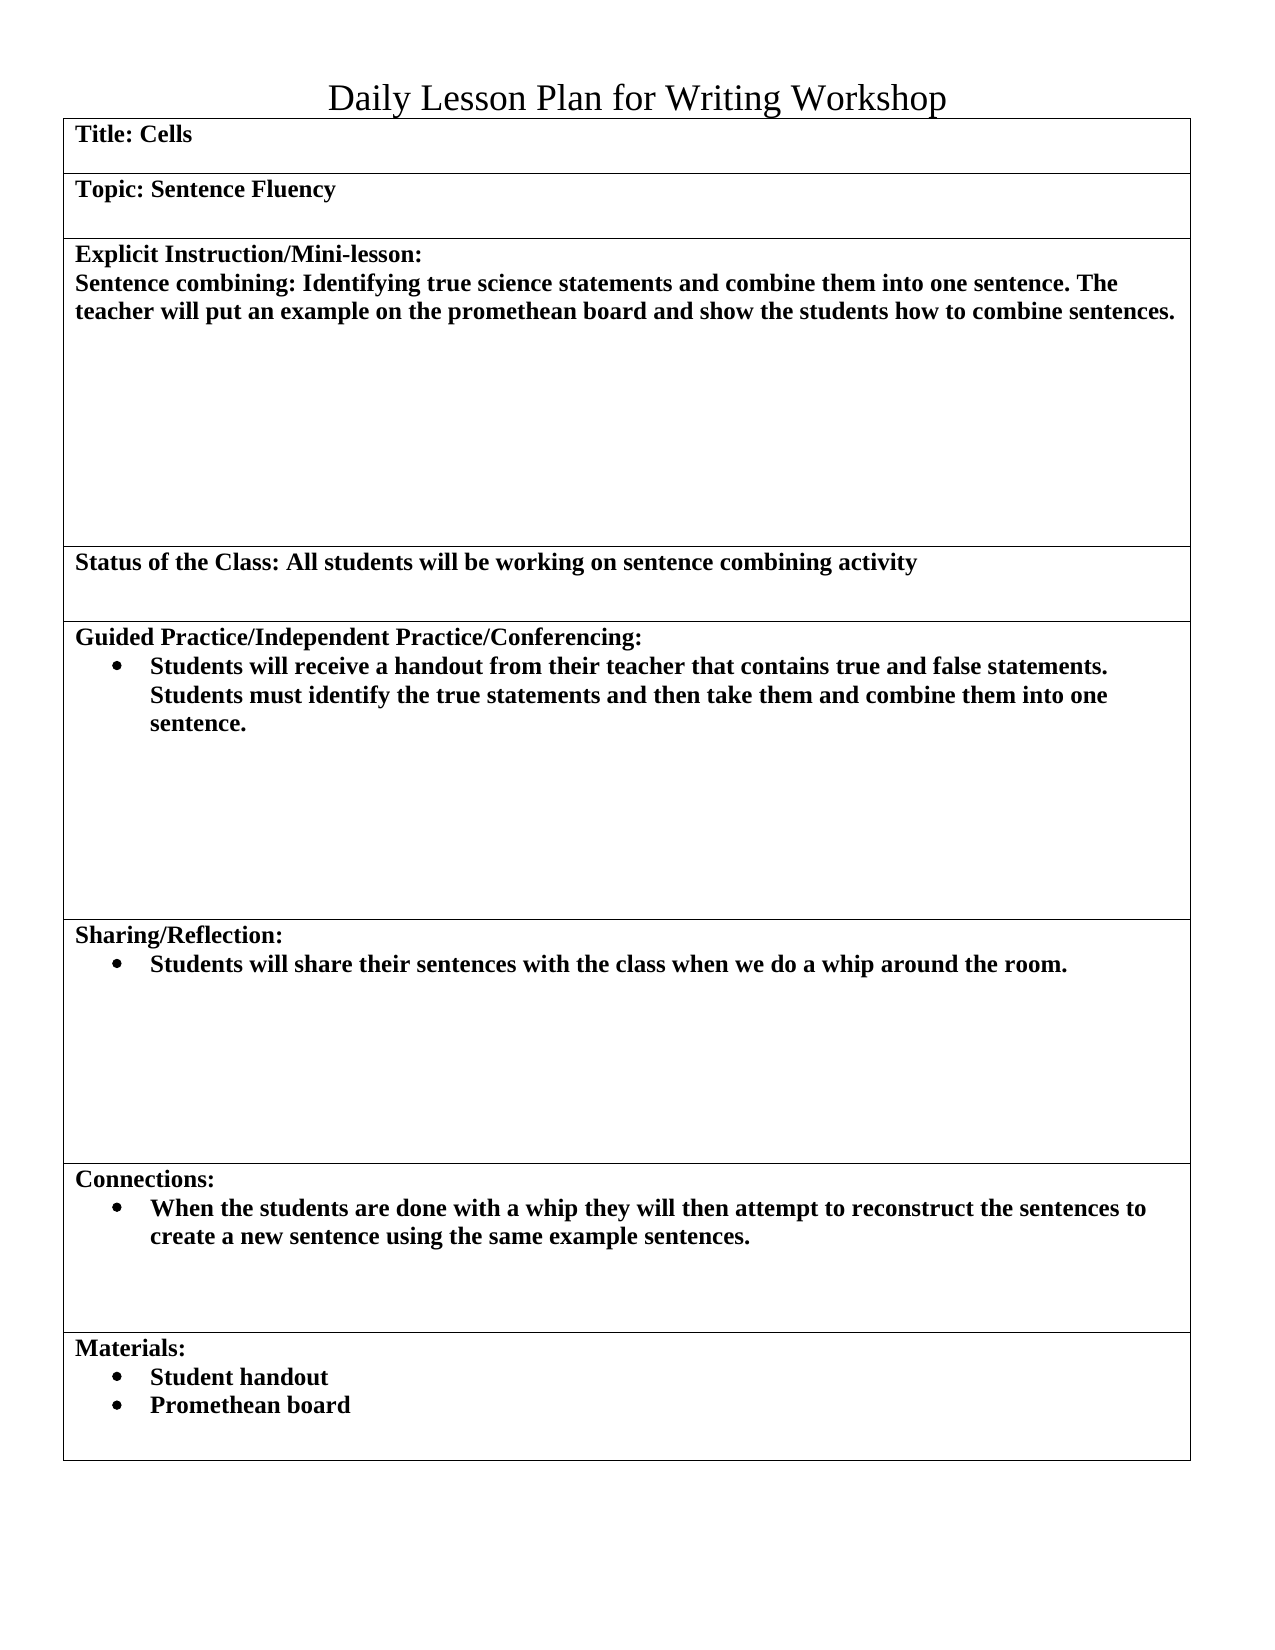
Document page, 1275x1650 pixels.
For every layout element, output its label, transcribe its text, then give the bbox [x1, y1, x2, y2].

table_cell Topic: Sentence Fluency [64, 174, 1190, 238]
table_cell Explicit Instruction/Mini-lesson: Sentence combining: Identifying true science statements and combine them into one sentence. The teacher will put an example on the promethean board and show the students how to combine sentences. [64, 239, 1190, 546]
table_header Title: Cells [64, 119, 1190, 173]
table_cell Connections: When the students are done with a whip they will then attempt to reconstruct the sentences to create a new sentence using the same example sentences. [64, 1164, 1190, 1332]
table_cell Materials: Student handout Promethean board [64, 1333, 1190, 1459]
table_cell Status of the Class: All students will be working on sentence combining activity [64, 547, 1190, 621]
table_cell Guided Practice/Independent Practice/Conferencing: Students will receive a handout from their teacher that contains true and false statements. Students must identify the true statements and then take them and combine them into one sentence. [64, 622, 1190, 919]
table_cell Sharing/Reflection: Students will share their sentences with the class when we do a whip around the room. [64, 920, 1190, 1163]
